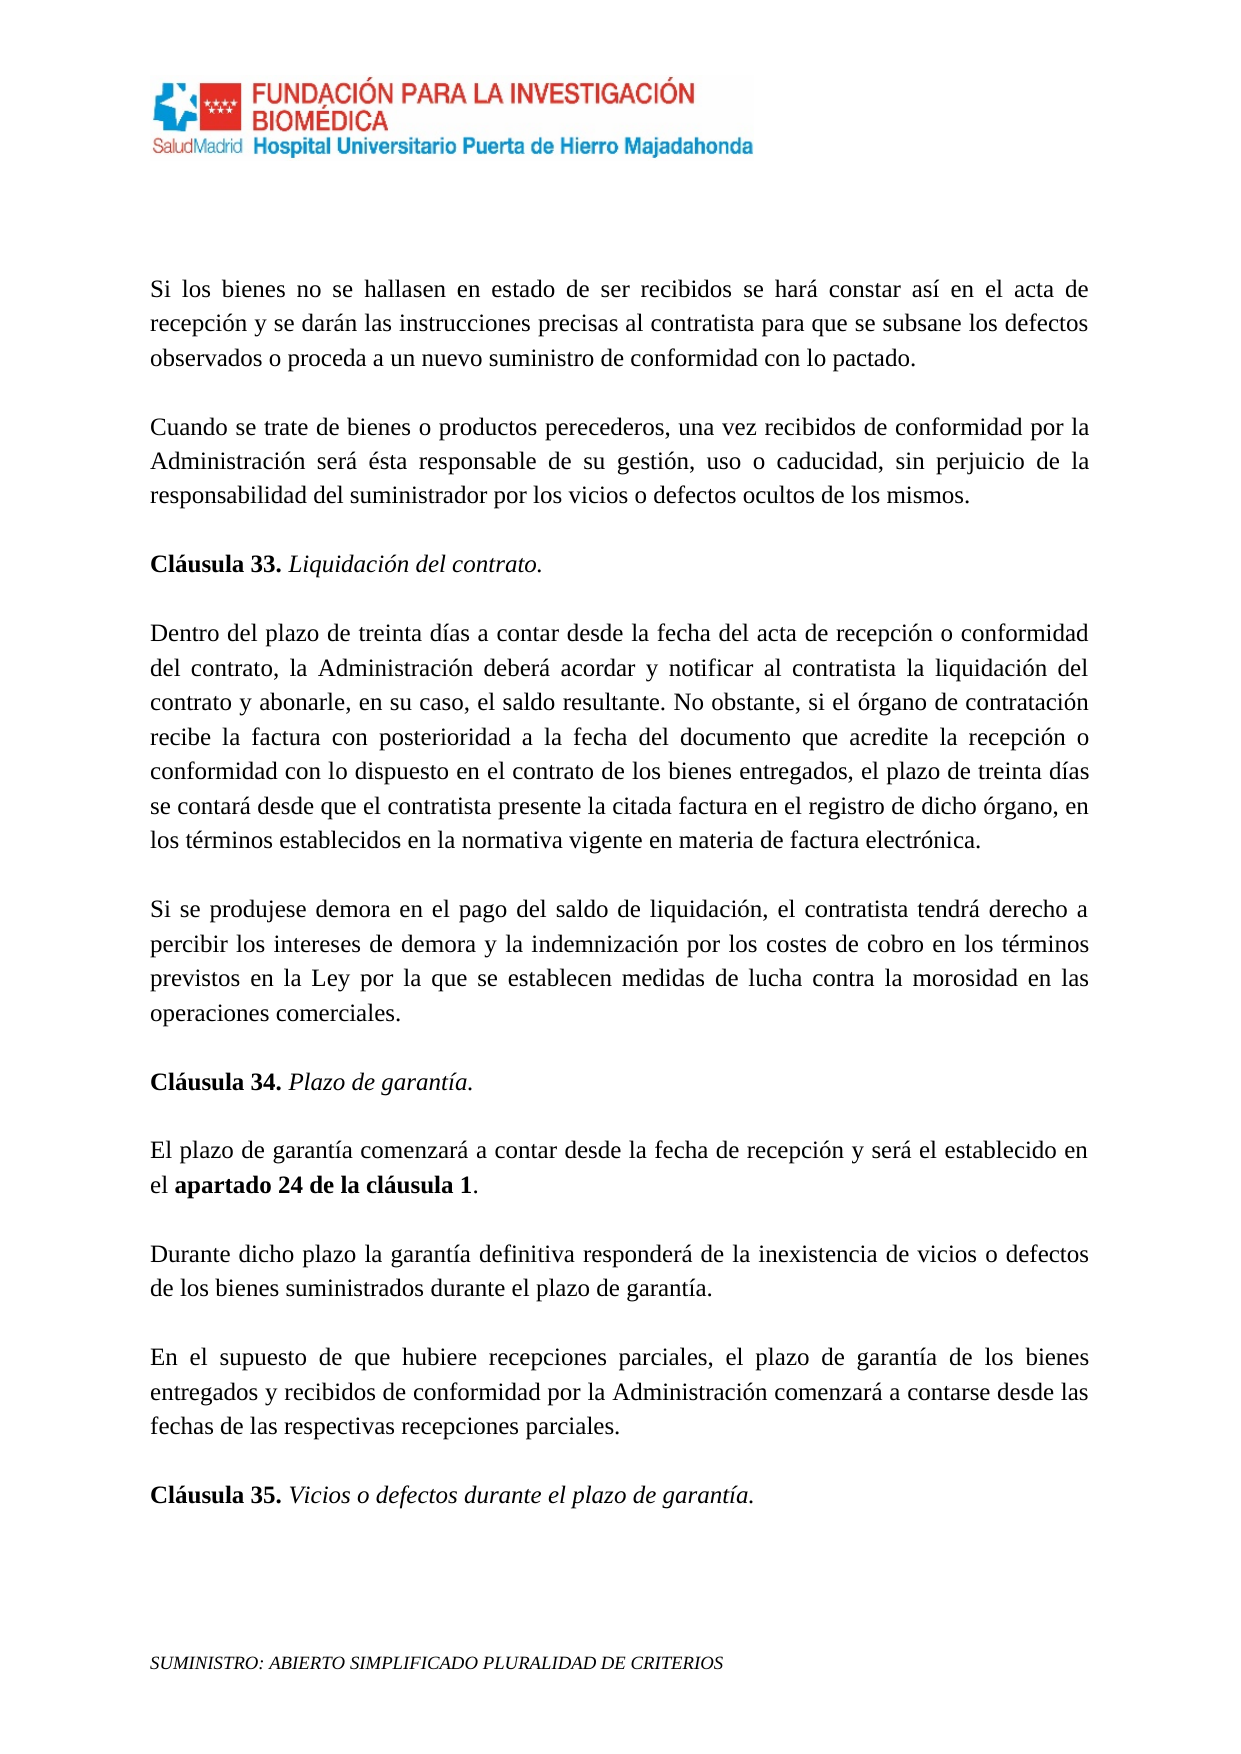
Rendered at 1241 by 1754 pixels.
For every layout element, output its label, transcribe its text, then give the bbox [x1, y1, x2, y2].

text Cláusula 35. Vicios o defectos durante el plazo de garantía. [150, 1480, 1090, 1509]
text En el supuesto de que hubiere recepciones parciales, el plazo de garantía de los bienes entregados y recibidos de conformidad por la Administración comenzará a contarse desde las fechas de las respectivas recepciones parciales. [150, 1342, 1090, 1440]
text Cuando se trate de bienes o productos perecederos, una vez recibidos de conformidad por la Administración será ésta responsable de su gestión, uso o caducidad, sin perjuicio de la responsabilidad del suministrador por los vicios o defectos ocultos de los mismos. [150, 412, 1090, 509]
text Cláusula 33. Liquidación del contrato. [150, 549, 1090, 578]
text Durante dicho plazo la garantía definitiva responderá de la inexistencia de vicios o defectos de los bienes suministrados durante el plazo de garantía. [150, 1239, 1090, 1302]
text Si se produjese demora en el pago del saldo de liquidación, el contratista tendrá derecho a percibir los intereses de demora y la indemnización por los costes de cobro en los términos previstos en la Ley por la que se establecen medidas de lucha contra la morosidad en las operaciones comerciales. [150, 894, 1090, 1026]
text Cláusula 34. Plazo de garantía. [150, 1067, 1090, 1095]
picture [150, 75, 755, 161]
text Dentro del plazo de treinta días a contar desde la fecha del acta de recepción o conformidad del contrato, la Administración deberá acordar y notificar al contratista la liquidación del contrato y abonarle, en su caso, el saldo resultante. No obstante, si el órgano de contratación recibe la factura con posterioridad a la fecha del documento que acredite la recepción o conformidad con lo dispuesto en el contrato de los bienes entregados, el plazo de treinta días se contará desde que el contratista presente la citada factura en el registro de dicho órgano, en los términos establecidos en la normativa vigente en materia de factura electrónica. [150, 618, 1090, 854]
text El plazo de garantía comenzará a contar desde la fecha de recepción y será el establecido en el apartado 24 de la cláusula 1. [150, 1136, 1090, 1199]
text Si los bienes no se hallasen en estado de ser recibidos se hará constar así en el acta de recepción y se darán las instrucciones precisas al contratista para que se subsane los defectos observados o proceda a un nuevo suministro de conformidad con lo pactado. [150, 274, 1090, 371]
